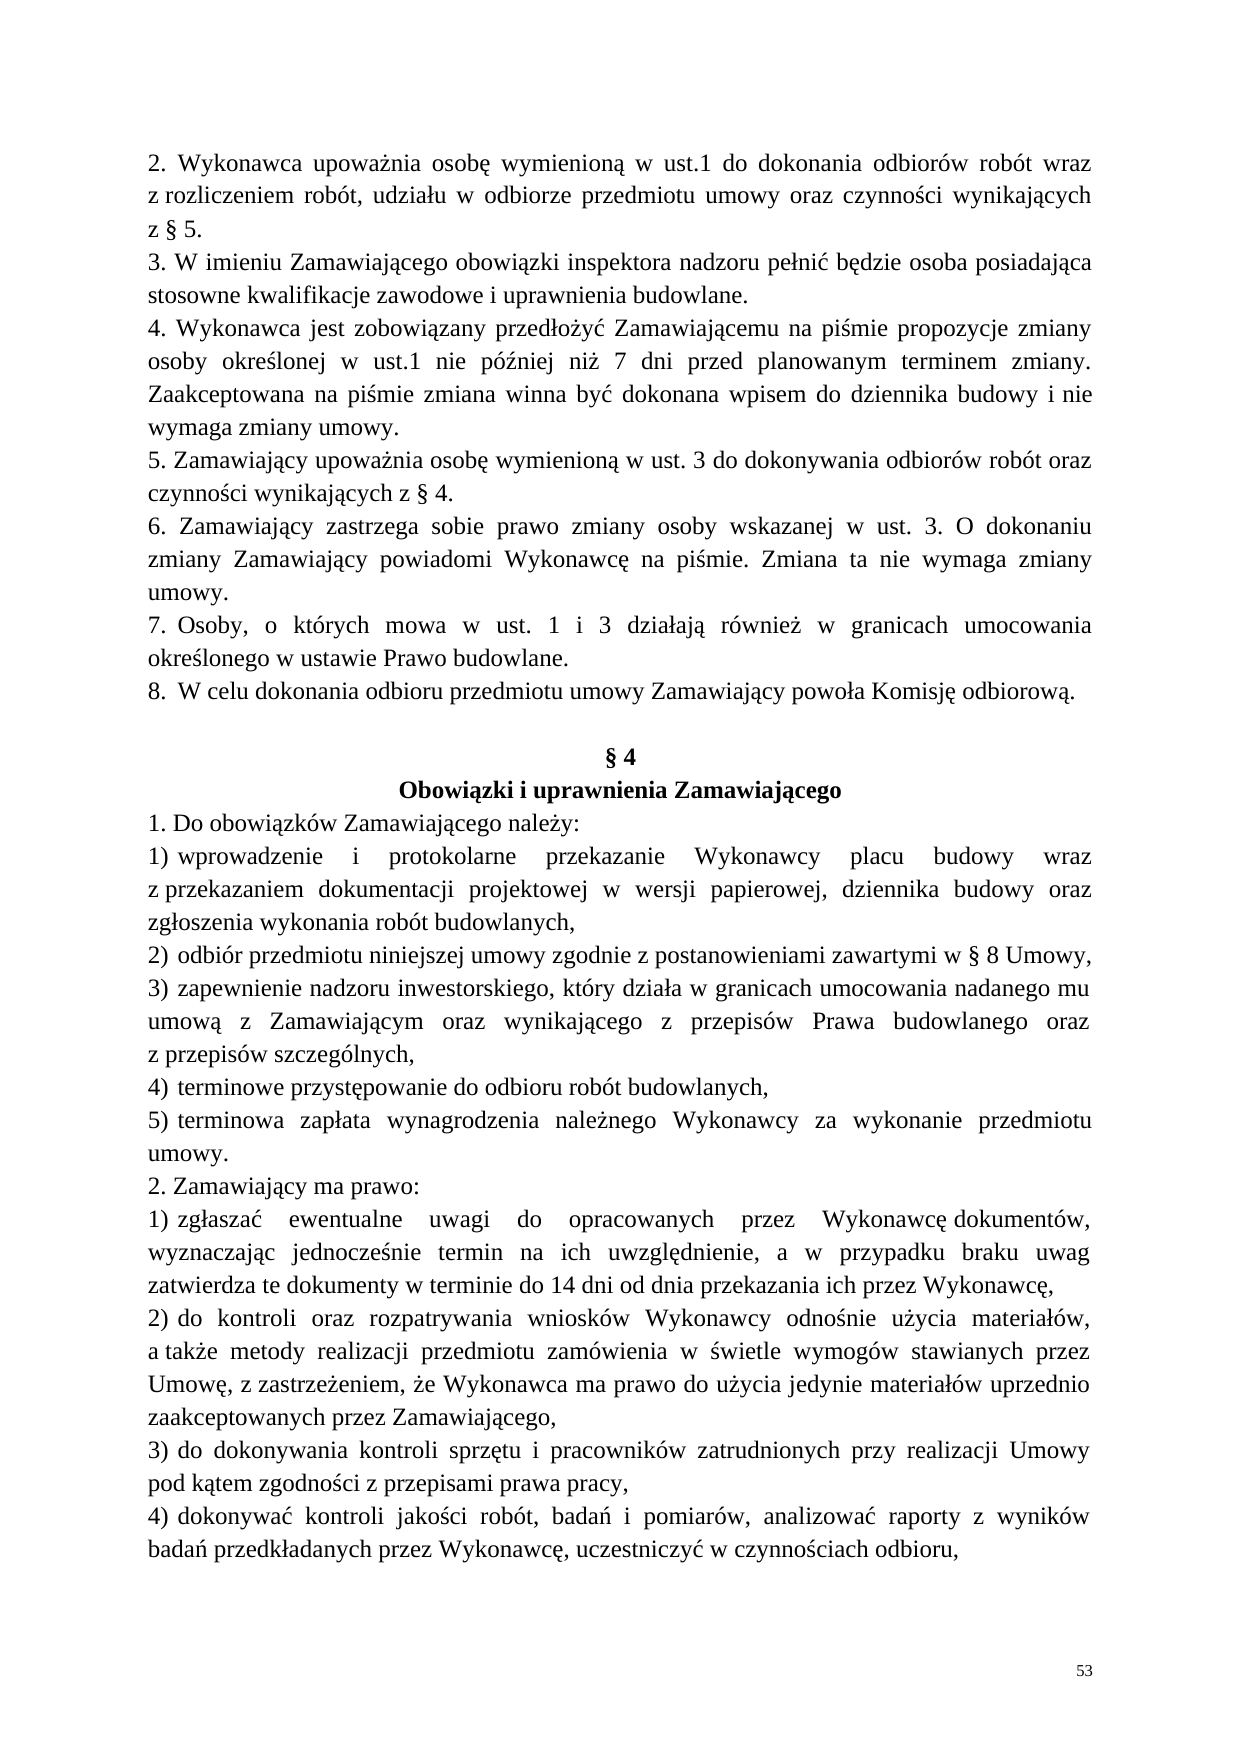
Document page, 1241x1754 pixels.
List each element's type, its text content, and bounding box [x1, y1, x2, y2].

list dokonywać kontroli jakości robót, badań i pomiarów, analizować raporty z wyników badań przedkładanych przez Wykonawcę, uczestniczyć w czynnościach odbioru, [148, 1501, 1091, 1563]
list odbiór przedmiotu niniejszej umowy zgodnie z postanowieniami zawartymi w § 8 Umowy, [148, 940, 1093, 969]
list terminowe przystępowanie do odbioru robót budowlanych, [148, 1072, 1091, 1101]
list zapewnienie nadzoru inwestorskiego, który działa w granicach umocowania nadanego mu umową z Zamawiającym oraz wynikającego z przepisów Prawa budowlanego oraz z przepisów szczególnych, [148, 973, 1091, 1068]
list do kontroli oraz rozpatrywania wniosków Wykonawcy odnośnie użycia materiałów, a także metody realizacji przedmiotu zamówienia w świetle wymogów stawianych przez Umowę, z zastrzeżeniem, że Wykonawca ma prawo do użycia jedynie materiałów uprzednio zaakceptowanych przez Zamawiającego, [148, 1303, 1091, 1431]
text 6. Zamawiający zastrzega sobie prawo zmiany osoby wskazanej w ust. 3. O dokonaniu zmiany Zamawiający powiadomi Wykonawcę na piśmie. Zmiana ta nie wymaga zmiany umowy. [148, 511, 1093, 606]
text 1. Do obowiązków Zamawiającego należy: [148, 808, 1093, 837]
text § 4 [148, 742, 1093, 771]
text 2. Zamawiający ma prawo: [148, 1171, 1093, 1200]
list wprowadzenie i protokolarne przekazanie Wykonawcy placu budowy wraz z przekazaniem dokumentacji projektowej w wersji papierowej, dziennika budowy oraz zgłoszenia wykonania robót budowlanych, [148, 841, 1093, 936]
list zgłaszać ewentualne uwagi do opracowanych przez Wykonawcę dokumentów, wyznaczając jednocześnie termin na ich uwzględnienie, a w przypadku braku uwag zatwierdza te dokumenty w terminie do 14 dni od dnia przekazania ich przez Wykonawcę, [148, 1204, 1091, 1299]
text 2. Wykonawca upoważnia osobę wymienioną w ust.1 do dokonania odbiorów robót wraz z rozliczeniem robót, udziału w odbiorze przedmiotu umowy oraz czynności wynikających z § 5. [148, 148, 1093, 242]
text 3. W imieniu Zamawiającego obowiązki inspektora nadzoru pełnić będzie osoba posiadająca stosowne kwalifikacje zawodowe i uprawnienia budowlane. [148, 247, 1093, 308]
list do dokonywania kontroli sprzętu i pracowników zatrudnionych przy realizacji Umowy pod kątem zgodności z przepisami prawa pracy, [148, 1435, 1091, 1497]
text 5. Zamawiający upoważnia osobę wymienioną w ust. 3 do dokonywania odbiorów robót oraz czynności wynikających z § 4. [148, 445, 1093, 507]
text Obowiązki i uprawnienia Zamawiającego [148, 775, 1093, 804]
text 4. Wykonawca jest zobowiązany przedłożyć Zamawiającemu na piśmie propozycje zmiany osoby określonej w ust.1 nie później niż 7 dni przed planowanym terminem zmiany. Zaakceptowana na piśmie zmiana winna być dokonana wpisem do dziennika budowy i nie wymaga zmiany umowy. [148, 313, 1093, 441]
text 7. Osoby, o których mowa w ust. 1 i 3 działają również w granicach umocowania określonego w ustawie Prawo budowlane. [148, 610, 1093, 672]
text 8. W celu dokonania odbioru przedmiotu umowy Zamawiający powoła Komisję odbiorową. [148, 676, 1093, 705]
list terminowa zapłata wynagrodzenia należnego Wykonawcy za wykonanie przedmiotu umowy. [148, 1105, 1093, 1167]
